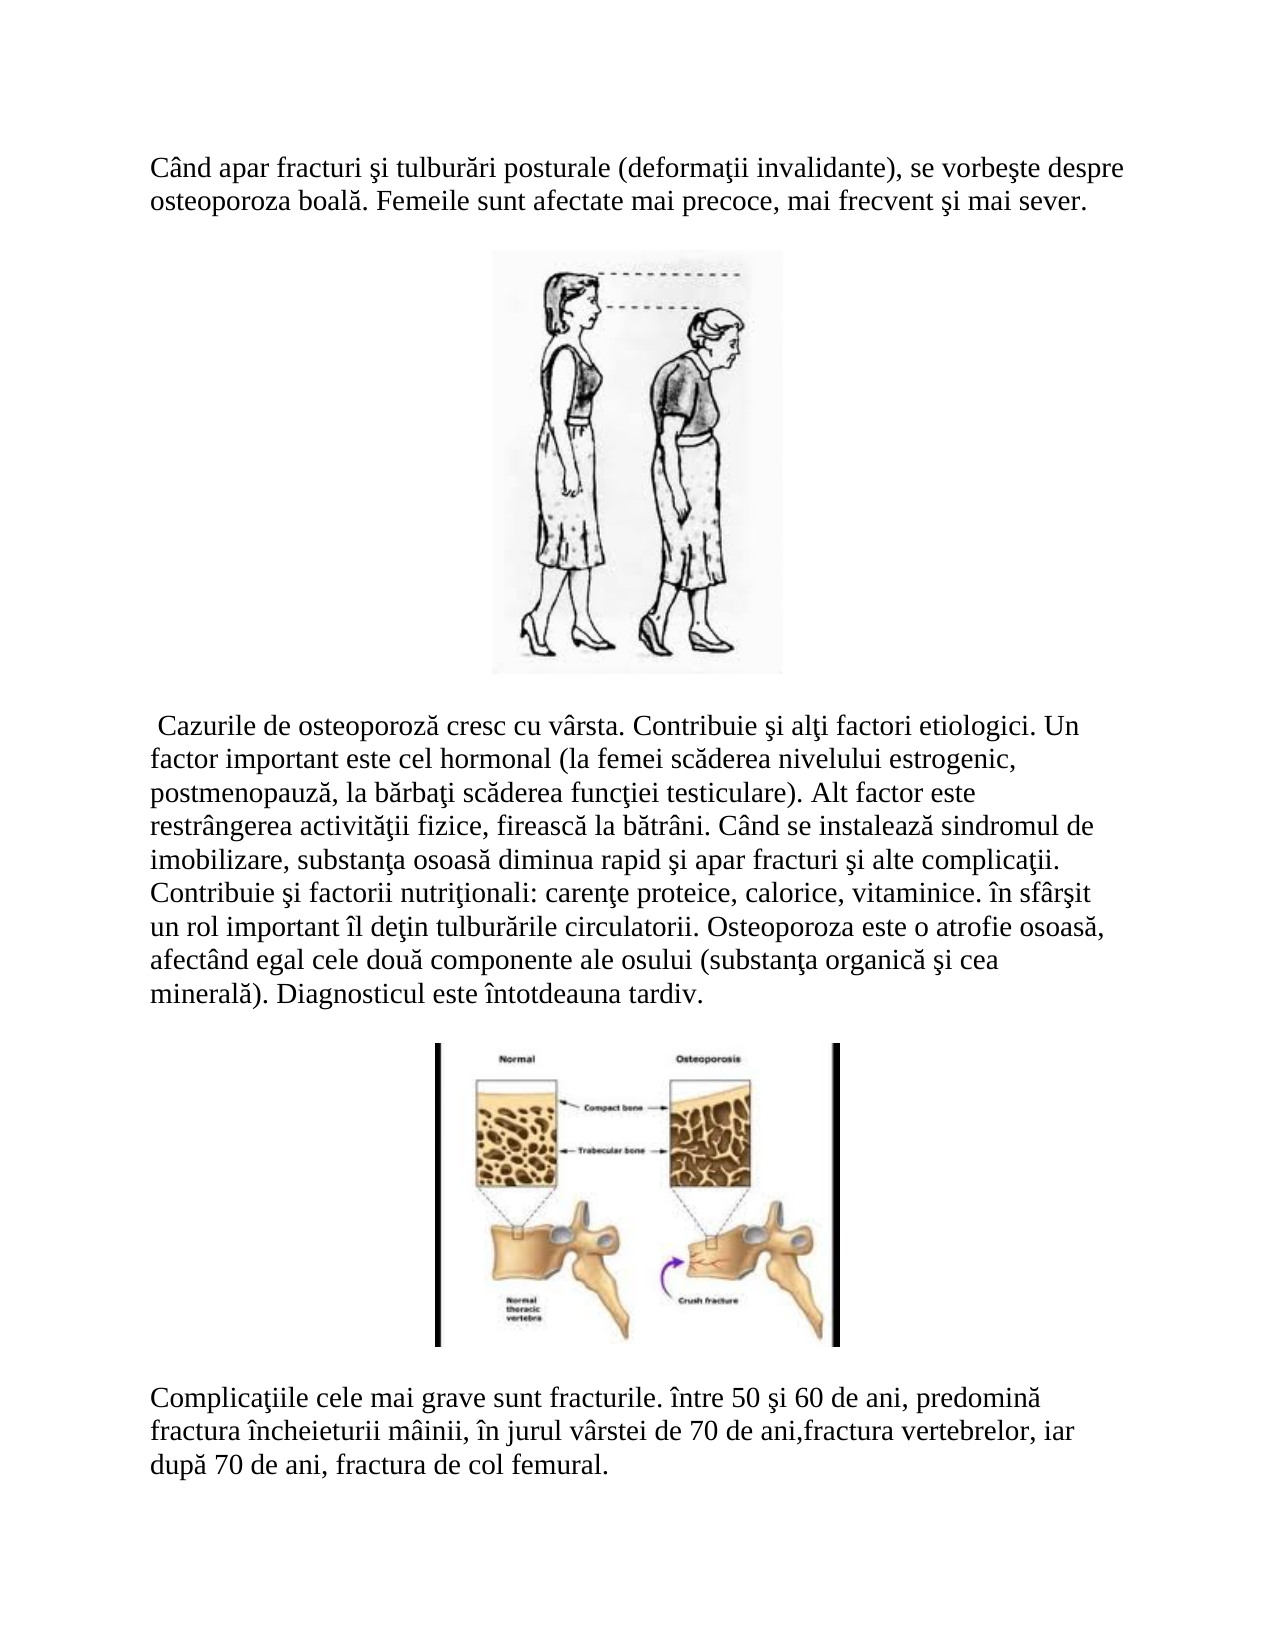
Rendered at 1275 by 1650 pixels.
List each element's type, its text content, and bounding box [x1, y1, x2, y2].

text Când apar fracturi şi tulburări posturale (deformaţii invalidante), se vorbeşte despre osteoporoza boală. Femeile sunt afectate mai precoce, mai frecvent şi mai sever. [150, 150, 1125, 217]
picture [435, 1043, 840, 1347]
picture [492, 250, 783, 674]
text Cazurile de osteoporoză cresc cu vârsta. Contribuie şi alţi factori etiologici. Un factor important este cel hormonal (la femei scăderea nivelului estrogenic, postmenopauză, la bărbaţi scăderea funcţiei testiculare). Alt factor este restrângerea activităţii fizice, firească la bătrâni. Când se instalează sindromul de imobilizare, substanţa osoasă diminua rapid şi apar fracturi şi alte complicaţii. Contribuie şi factorii nutriţionali: carenţe proteice, calorice, vitaminice. în sfârşit un rol important îl deţin tulburările circulatorii. Osteoporoza este o atrofie osoasă, afectând egal cele două componente ale osului (substanţa organică şi cea minerală). Diagnosticul este întotdeauna tardiv. [150, 708, 1125, 1009]
text Complicaţiile cele mai grave sunt fracturile. între 50 şi 60 de ani, predomină fractura încheieturii mâinii, în jurul vârstei de 70 de ani,fractura vertebrelor, iar după 70 de ani, fractura de col femural. [150, 1380, 1125, 1480]
